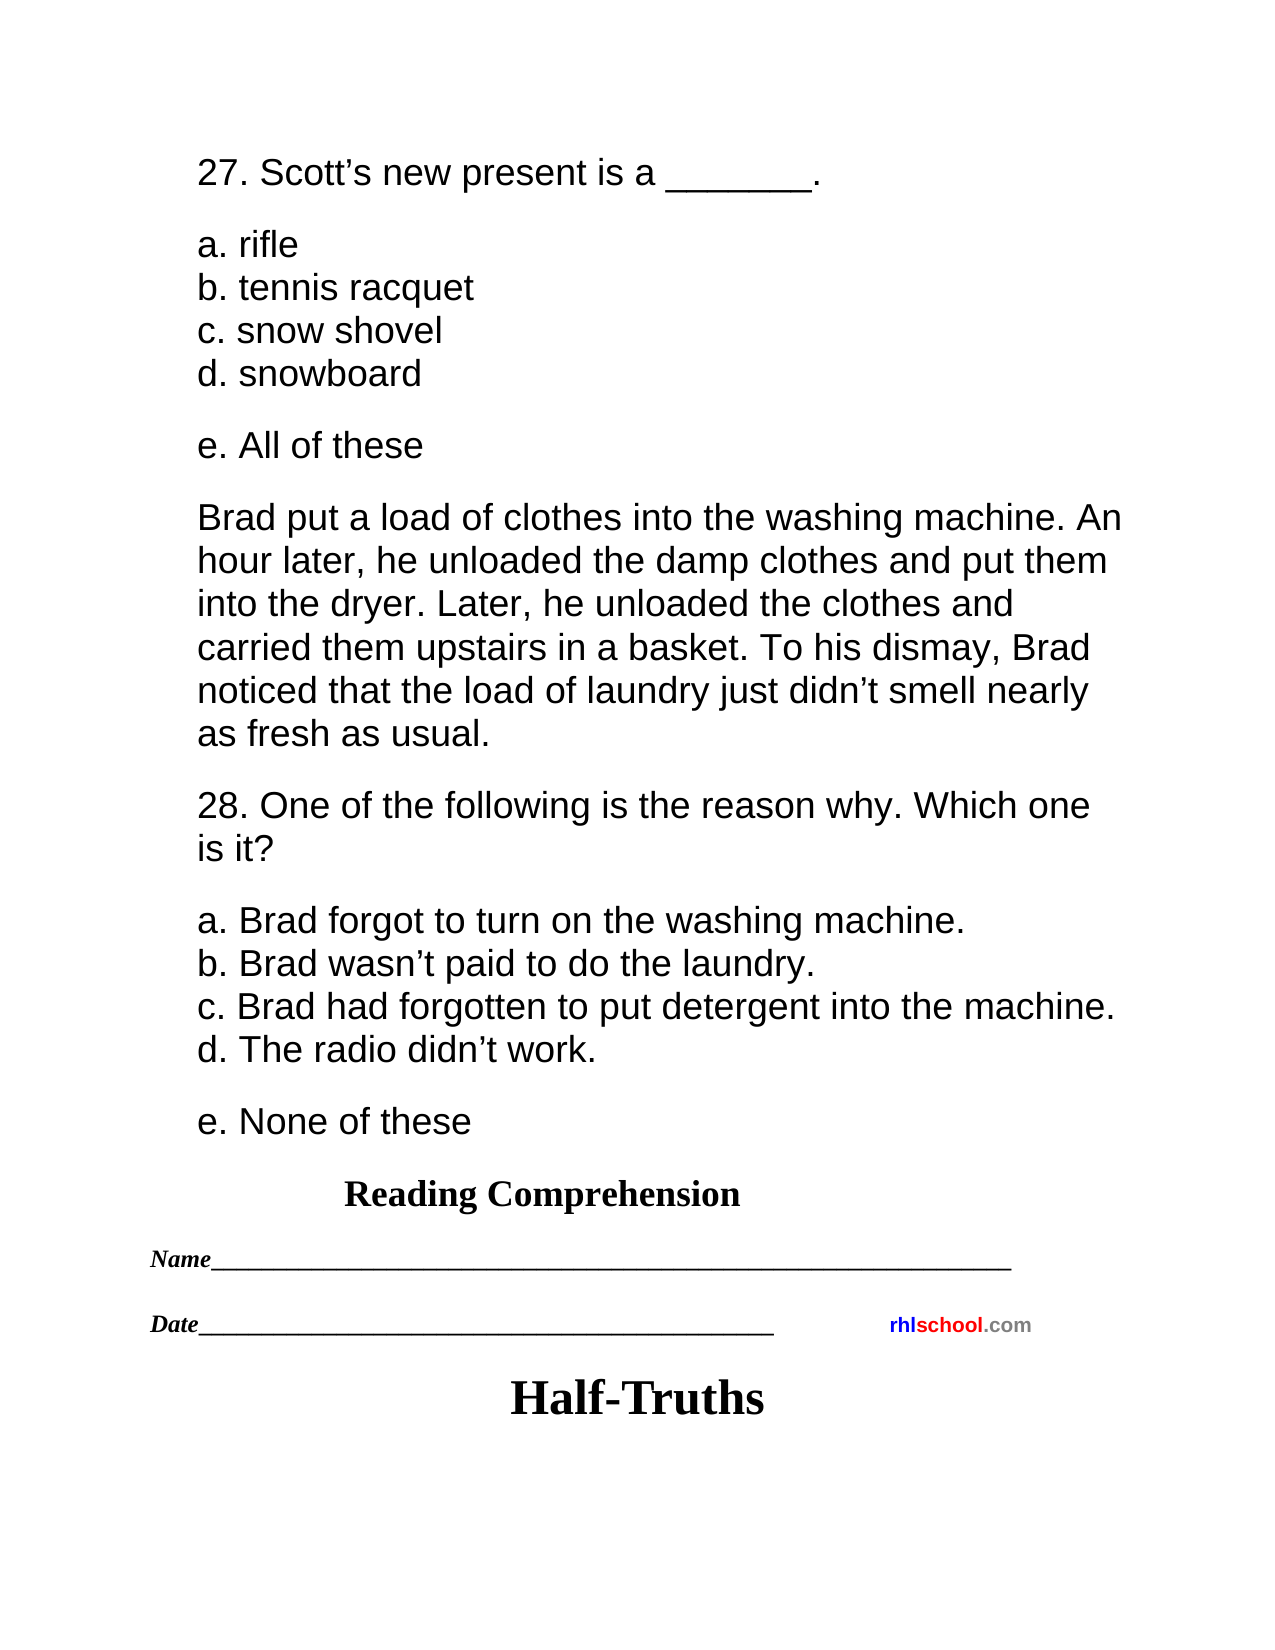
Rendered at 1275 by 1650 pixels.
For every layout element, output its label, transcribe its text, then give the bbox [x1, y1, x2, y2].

text Date______________________________________________rhlschool.com [150, 1302, 1125, 1338]
text 27. Scott’s new present is a _______. a. rifle b. tennis racquet c. snow shovel d. snowboard [197, 150, 1125, 394]
text Reading Comprehension [150, 1172, 1125, 1215]
text e. None of these [197, 1099, 1125, 1143]
text Half-Truths [150, 1367, 1125, 1425]
text e. All of these Brad put a load of clothes into the washing machine. An hour later, he unloaded the damp clothes and put them into the dryer. Later, he unloaded the clothes and carried them upstairs in a basket. To his dismay, Brad noticed that the load of laundry just didn’t smell nearly as fresh as usual. 28. One of the following is the reason why. Which one is it? a. Brad forgot to turn on the washing machine. b. Brad wasn’t paid to do the laundry. c. Brad had forgotten to put detergent into the machine. d. The radio didn’t work. [197, 423, 1125, 1070]
text Name________________________________________________________________ [150, 1244, 1125, 1273]
